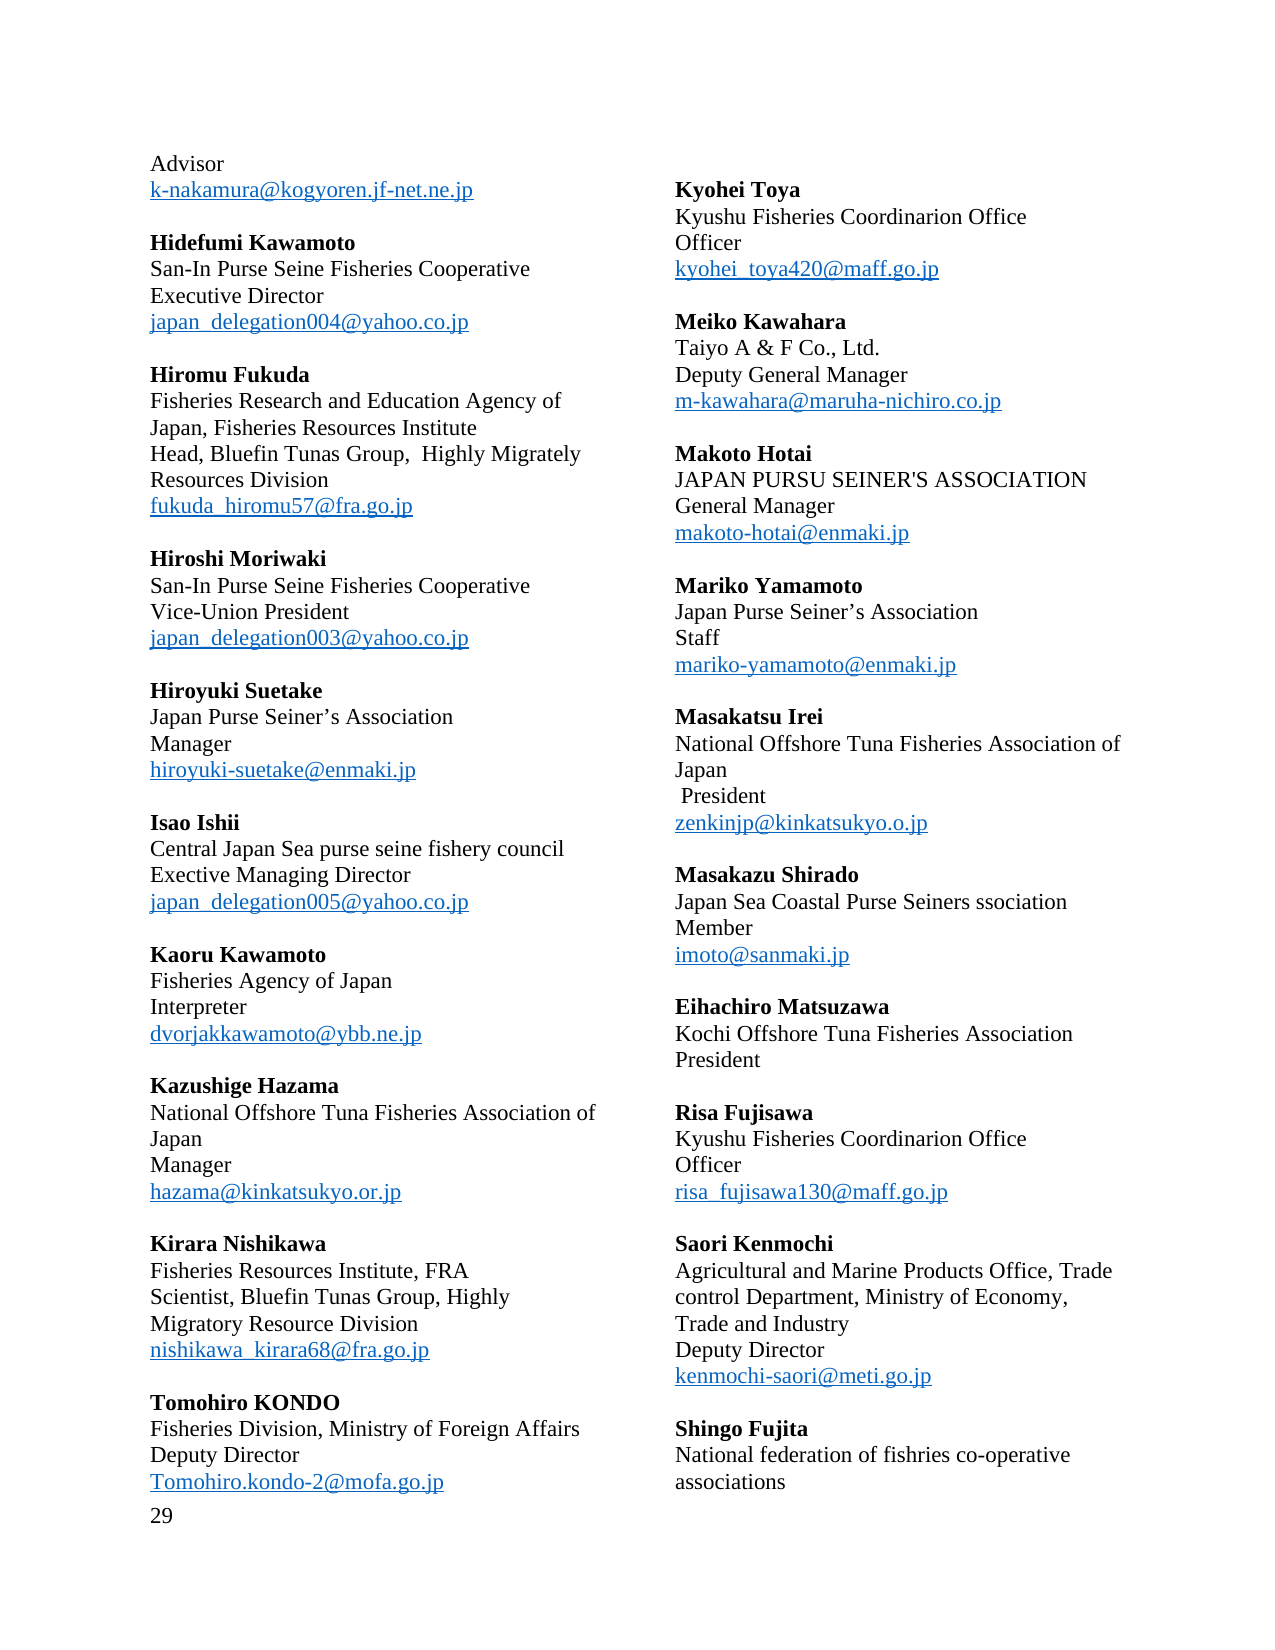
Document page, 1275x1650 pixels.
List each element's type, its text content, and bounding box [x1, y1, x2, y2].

text Japan Purse Seiner’s Association [150, 703, 600, 730]
text Japan Purse Seiner’s Association [675, 598, 1125, 624]
text Head, Bluefin Tunas Group, Highly Migrately Resources Division [150, 440, 600, 493]
text Kochi Offshore Tuna Fisheries Association [675, 1020, 1125, 1046]
text Officer [675, 1151, 1125, 1178]
text Fisheries Research and Education Agency of Japan, Fisheries Resources Institute [150, 387, 600, 440]
text Makoto Hotai [675, 440, 1125, 466]
text Executive Director [150, 282, 600, 308]
text Scientist, Bluefin Tunas Group, Highly Migratory Resource Division [150, 1283, 600, 1336]
text Kyushu Fisheries Coordinarion Office [675, 1125, 1125, 1151]
text Officer [675, 229, 1125, 255]
text General Manager [675, 493, 1125, 519]
text Exective Managing Director [150, 862, 600, 888]
text Deputy Director [150, 1441, 600, 1468]
text Member [675, 914, 1125, 941]
text Interpreter [150, 993, 600, 1020]
text Isao Ishii [150, 809, 600, 835]
text National federation of fishries co-operative associations [675, 1441, 1125, 1494]
text San-In Purse Seine Fisheries Cooperative [150, 255, 600, 282]
text Saori Kenmochi [675, 1231, 1125, 1257]
text Vice-Union President [150, 598, 600, 624]
text dvorjakkawamoto@ybb.ne.jp [150, 1020, 600, 1046]
text Masakatsu Irei [675, 703, 1125, 730]
text Agricultural and Marine Products Office, Trade control Department, Ministry of Economy, Trade and Industry [675, 1257, 1125, 1336]
text japan_delegation003@yahoo.co.jp [150, 624, 600, 651]
text Hiroshi Moriwaki [150, 545, 600, 572]
text kyohei_toya420@maff.go.jp [675, 255, 1125, 282]
text Tomohiro.kondo-2@mofa.go.jp [150, 1468, 600, 1494]
text Kaoru Kawamoto [150, 941, 600, 967]
text makoto-hotai@enmaki.jp [675, 519, 1125, 545]
text Hiromu Fukuda [150, 361, 600, 387]
text Kazushige Hazama [150, 1072, 600, 1099]
text JAPAN PURSU SEINER'S ASSOCIATION [675, 466, 1125, 493]
text Shingo Fujita [675, 1415, 1125, 1441]
text Hiroyuki Suetake [150, 677, 600, 703]
text k-nakamura@kogyoren.jf-net.ne.jp [150, 176, 600, 203]
text japan_delegation004@yahoo.co.jp [150, 308, 600, 334]
text japan_delegation005@yahoo.co.jp [150, 888, 600, 914]
text Meiko Kawahara [675, 308, 1125, 334]
text Taiyo A & F Co., Ltd. [675, 334, 1125, 361]
text Risa Fujisawa [675, 1099, 1125, 1125]
text President [675, 1046, 1125, 1072]
text Eihachiro Matsuzawa [675, 993, 1125, 1020]
text National Offshore Tuna Fisheries Association of Japan [150, 1099, 600, 1151]
text Kyohei Toya [675, 176, 1125, 203]
text imoto@sanmaki.jp [675, 941, 1125, 967]
text Staff [675, 624, 1125, 651]
text Kirara Nishikawa [150, 1231, 600, 1257]
text fukuda_hiromu57@fra.go.jp [150, 493, 600, 519]
text Advisor [150, 150, 600, 176]
text nishikawa_kirara68@fra.go.jp [150, 1336, 600, 1362]
text risa_fujisawa130@maff.go.jp [675, 1178, 1125, 1204]
text Tomohiro KONDO [150, 1389, 600, 1415]
text hiroyuki-suetake@enmaki.jp [150, 756, 600, 782]
text mariko-yamamoto@enmaki.jp [675, 651, 1125, 677]
text Mariko Yamamoto [675, 572, 1125, 598]
text Deputy General Manager [675, 361, 1125, 387]
text kenmochi-saori@meti.go.jp [675, 1362, 1125, 1389]
text National Offshore Tuna Fisheries Association of Japan [675, 730, 1125, 782]
text San-In Purse Seine Fisheries Cooperative [150, 572, 600, 598]
text zenkinjp@kinkatsukyo.o.jp [675, 809, 1125, 835]
text Fisheries Agency of Japan [150, 967, 600, 993]
text Fisheries Division, Ministry of Foreign Affairs [150, 1415, 600, 1441]
text Manager [150, 1151, 600, 1178]
text Japan Sea Coastal Purse Seiners ssociation [675, 888, 1125, 914]
text hazama@kinkatsukyo.or.jp [150, 1178, 600, 1204]
text Masakazu Shirado [675, 862, 1125, 888]
text Hidefumi Kawamoto [150, 229, 600, 255]
text Fisheries Resources Institute, FRA [150, 1257, 600, 1283]
text Kyushu Fisheries Coordinarion Office [675, 203, 1125, 229]
text Manager [150, 730, 600, 756]
text Deputy Director [675, 1336, 1125, 1362]
text m-kawahara@maruha-nichiro.co.jp [675, 387, 1125, 413]
text Central Japan Sea purse seine fishery council [150, 835, 600, 862]
text President [675, 782, 1125, 809]
